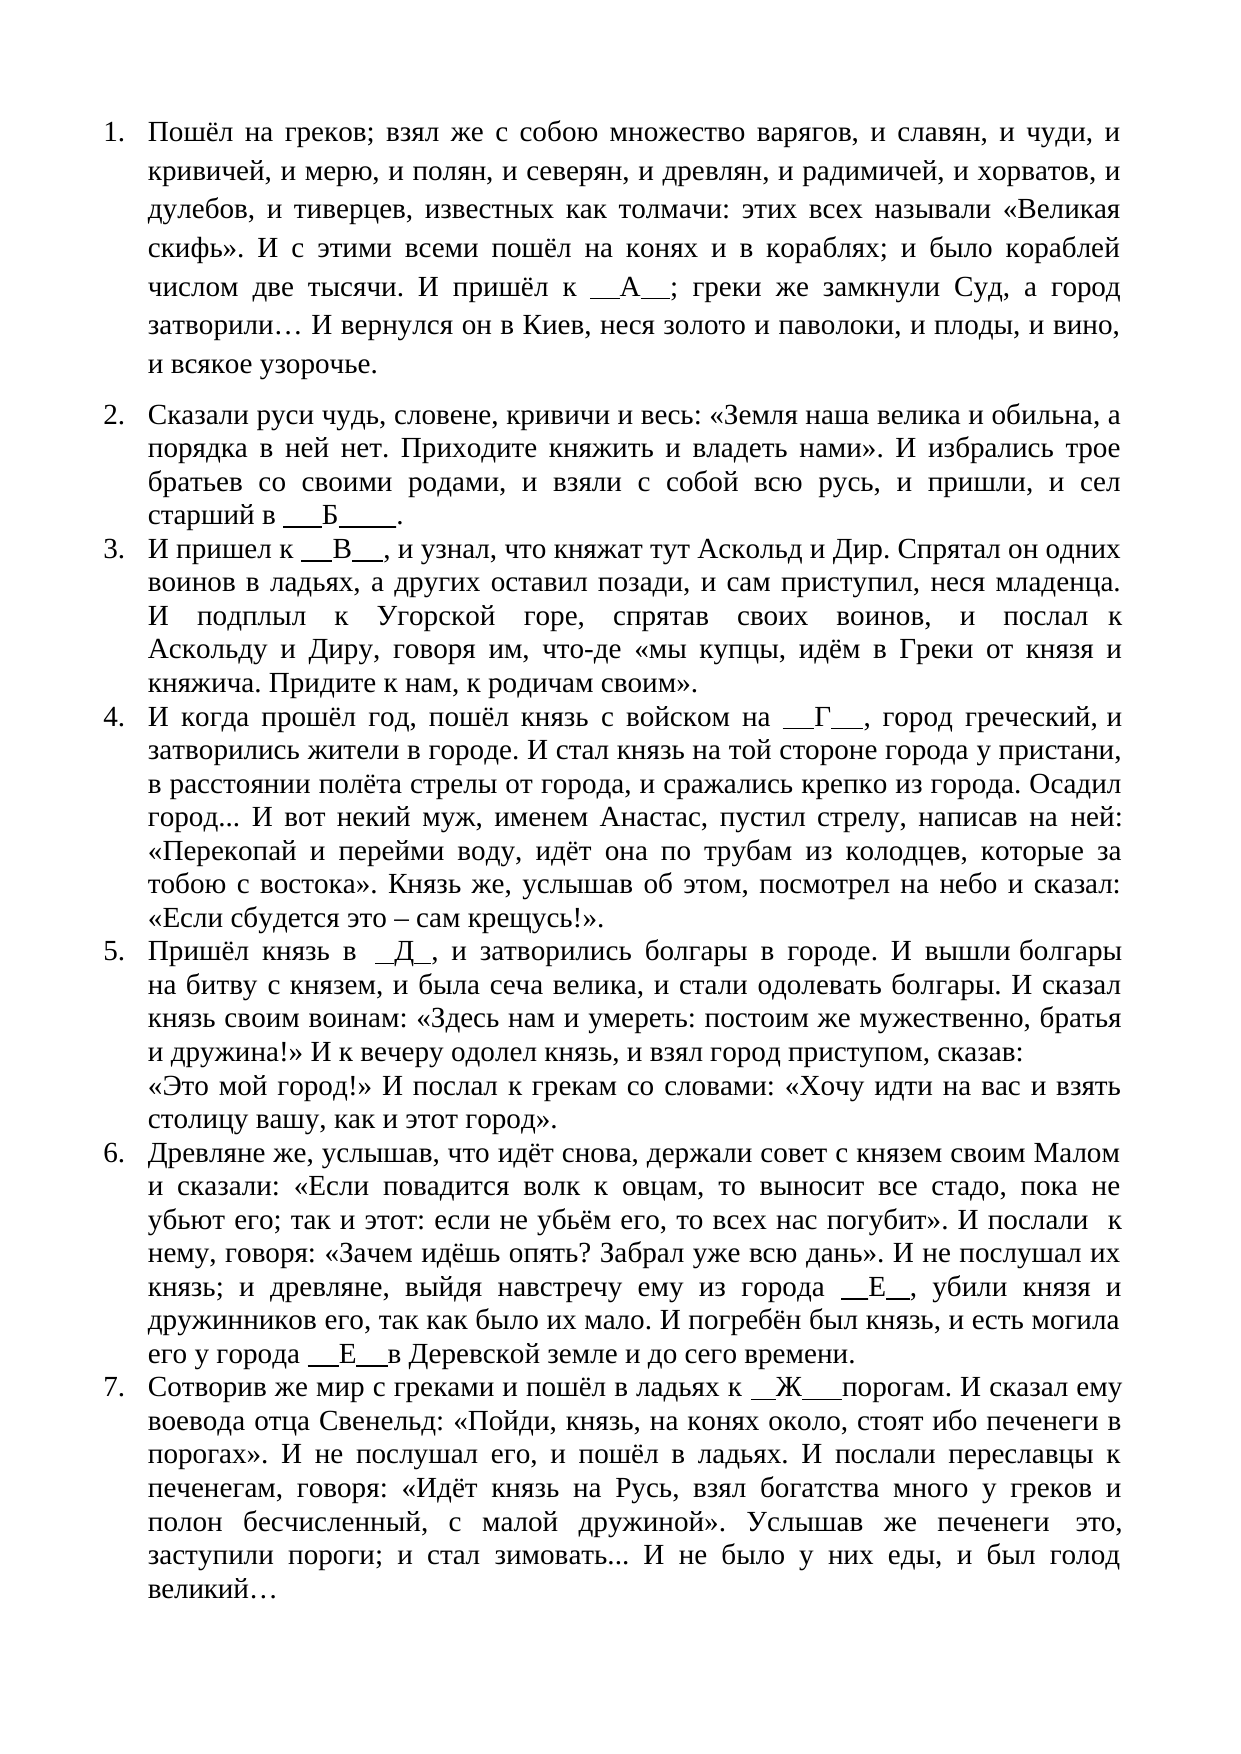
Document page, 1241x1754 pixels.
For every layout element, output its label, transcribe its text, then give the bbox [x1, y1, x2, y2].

list Пошёл на греков; взял же с собою множество варягов, и славян, и чуди, и кривичей, и мерю, и полян, и северян, и древлян, и радимичей, и хорватов, и дулебов, и тиверцев, известных как толмачи: этих всех называли «Великая скифь». И с этими всеми пошёл на конях и в кораблях; и было кораблей числом две тысячи. И пришёл к А ; греки же замкнули Суд, а город затворили… И вернулся он в Киев, неся золото и паволоки, и плоды, и вино, и всякое узорочье. [103, 114, 1122, 379]
list Сотворив же мир с греками и пошёл в ладьях к Ж порогам. И сказал ему воевода отца Свенельд: «Пойди, князь, на конях около, стоят ибо печенеги в порогах». И не послушал его, и пошёл в ладьях. И послали переславцы к печенегам, говоря: «Идёт князь на Русь, взял богатства много у греков и полон бесчисленный, с малой дружиной». Услышав же печенеги это, заступили пороги; и стал зимовать... И не было у них еды, и был голод великий… [103, 1369, 1122, 1604]
list И когда прошёл год, пошёл князь с войском на Г , город греческий, и затворились жители в городе. И стал князь на той стороне города у пристани, в расстоянии полёта стрелы от города, и сражались крепко из города. Осадил город... И вот некий муж, именем Анастас, пустил стрелу, написав на ней: «Перекопай и перейми воду, идёт она по трубам из колодцев, которые за тобою с востока». Князь же, услышав об этом, посмотрел на небо и сказал: «Если сбудется это – сам крещусь!». [103, 699, 1123, 933]
list И пришел к В , и узнал, что княжат тут Аскольд и Дир. Спрятал он одних воинов в ладьях, а других оставил позади, и сам приступил, неся младенца. И подплыл к Угорской горе, спрятав своих воинов, и послал к Аскольду и Диру, говоря им, что-де «мы купцы, идём в Греки от князя и княжича. Придите к нам, к родичам своим». [103, 531, 1122, 699]
list Древляне же, услышав, что идёт снова, держали совет с князем своим Малом и сказали: «Если повадится волк к овцам, то выносит все стадо, пока не убьют его; так и этот: если не убьём его, то всех нас погубит». И послали к нему, говоря: «Зачем идёшь опять? Забрал уже всю дань». И не послушал их князь; и древляне, выйдя навстречу ему из города Е , убили князя и дружинников его, так как было их мало. И погребён был князь, и есть могила его у города Е в Деревской земле и до сего времени. [103, 1135, 1122, 1369]
list Сказали руси чудь, словене, кривичи и весь: «Земля наша велика и обильна, а порядка в ней нет. Приходите княжить и владеть нами». И избрались трое братьев со своими родами, и взяли с собой всю русь, и пришли, и сел старший в Б . [103, 397, 1122, 531]
text «Это мой город!» И послал к грекам со словами: «Хочу идти на вас и взять столицу вашу, как и этот город». [148, 1068, 1122, 1135]
list Пришёл князь в Д , и затворились болгары в городе. И вышли болгары на битву с князем, и была сеча велика, и стали одолевать болгары. И сказал князь своим воинам: «Здесь нам и умереть: постоим же мужественно, братья и дружина!» И к вечеру одолел князь, и взял город приступом, сказав: [103, 933, 1123, 1068]
